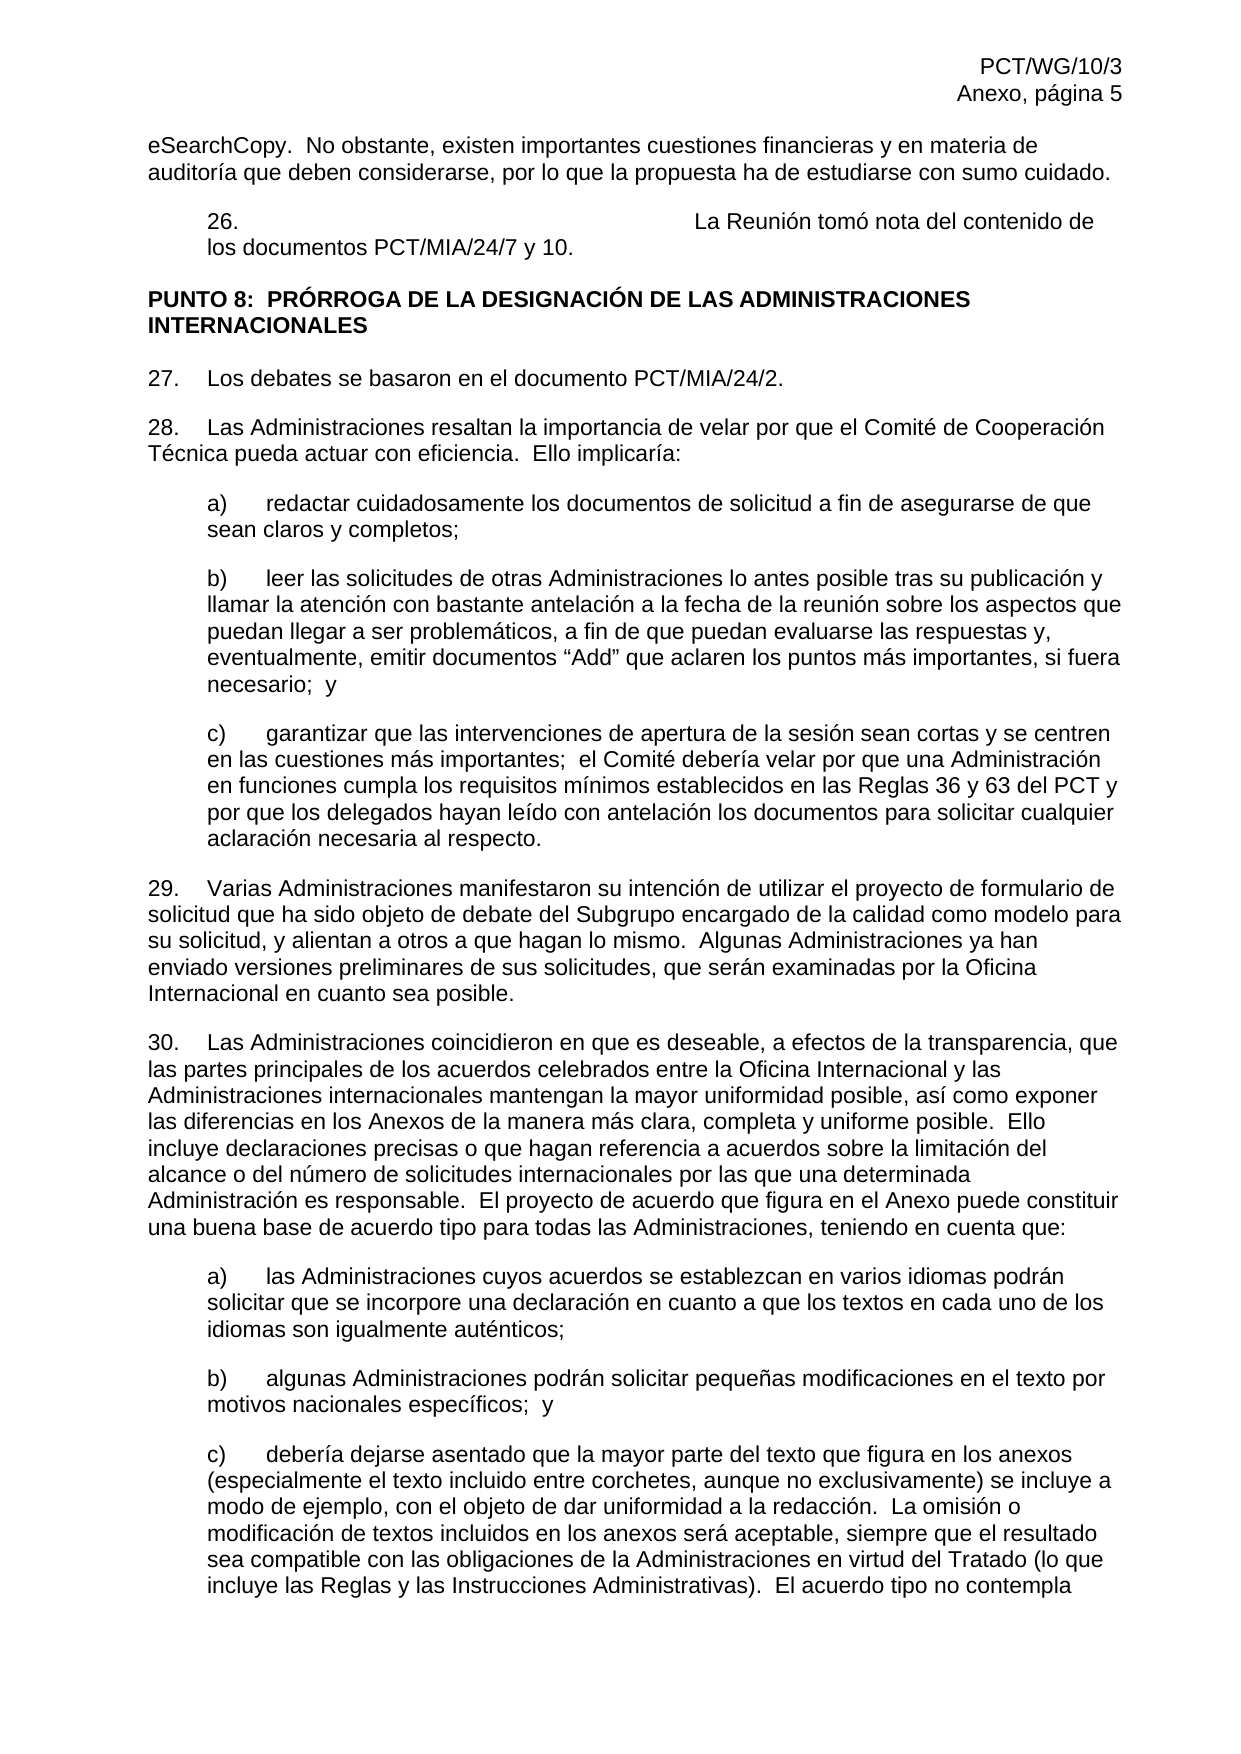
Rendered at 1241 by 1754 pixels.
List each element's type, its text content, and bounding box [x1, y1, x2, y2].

text Varias Administraciones manifestaron su intención de utilizar el proyecto de formulario de solicitud que ha sido objeto de debate del Subgrupo encargado de la calidad como modelo para su solicitud, y alientan a otros a que hagan lo mismo. Algunas Administraciones ya han enviado versiones preliminares de sus solicitudes, que serán examinadas por la Oficina Internacional en cuanto sea posible. [148, 874, 1122, 1006]
text Los debates se basaron en el documento PCT/MIA/24/2. [148, 364, 1122, 391]
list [207, 1441, 1122, 1599]
list garantizar que las intervenciones de apertura de la sesión sean cortas y se centren en las cuestiones más importantes; el Comité debería velar por que una Administración en funciones cumpla los requisitos mínimos establecidos en las Reglas 36 y 63 del PCT y por que los delegados hayan leído con antelación los documentos para solicitar cualquier aclaración necesaria al respecto. [207, 720, 1122, 852]
list redactar cuidadosamente los documentos de solicitud a fin de asegurarse de que sean claros y completos; [207, 489, 1122, 542]
text La Reunión tomó nota del contenido de los documentos PCT/MIA/24/7 y 10. [207, 208, 1122, 261]
text Las Administraciones resaltan la importancia de velar por que el Comité de Cooperación Técnica pueda actuar con eficiencia. Ello implicaría: [148, 414, 1122, 467]
text Las Administraciones coincidieron en que es deseable, a efectos de la transparencia, que las partes principales de los acuerdos celebrados entre la Oficina Internacional y las Administraciones internacionales mantengan la mayor uniformidad posible, así como exponer las diferencias en los Anexos de la manera más clara, completa y uniforme posible. Ello incluye declaraciones precisas o que hagan referencia a acuerdos sobre la limitación del alcance o del número de solicitudes internacionales por las que una determinada Administración es responsable. El proyecto de acuerdo que figura en el Anexo puede constituir una buena base de acuerdo tipo para todas las Administraciones, teniendo en cuenta que: [148, 1029, 1122, 1240]
list leer las solicitudes de otras Administraciones lo antes posible tras su publicación y llamar la atención con bastante antelación a la fecha de la reunión sobre los aspectos que puedan llegar a ser problemáticos, a fin de que puedan evaluarse las respuestas y, eventualmente, emitir documentos “Add” que aclaren los puntos más importantes, si fuera necesario; y [207, 565, 1122, 697]
subtitle PUNTO 8: Prórroga de la DESIGNACIÓN DE LAS ADMINISTRACIONES INTERNACIONALES [148, 286, 1122, 338]
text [148, 132, 1122, 185]
list las Administraciones cuyos acuerdos se establezcan en varios idiomas podrán solicitar que se incorpore una declaración en cuanto a que los textos en cada uno de los idiomas son igualmente auténticos; [207, 1263, 1122, 1342]
list algunas Administraciones podrán solicitar pequeñas modificaciones en el texto por motivos nacionales específicos; y [207, 1365, 1122, 1418]
